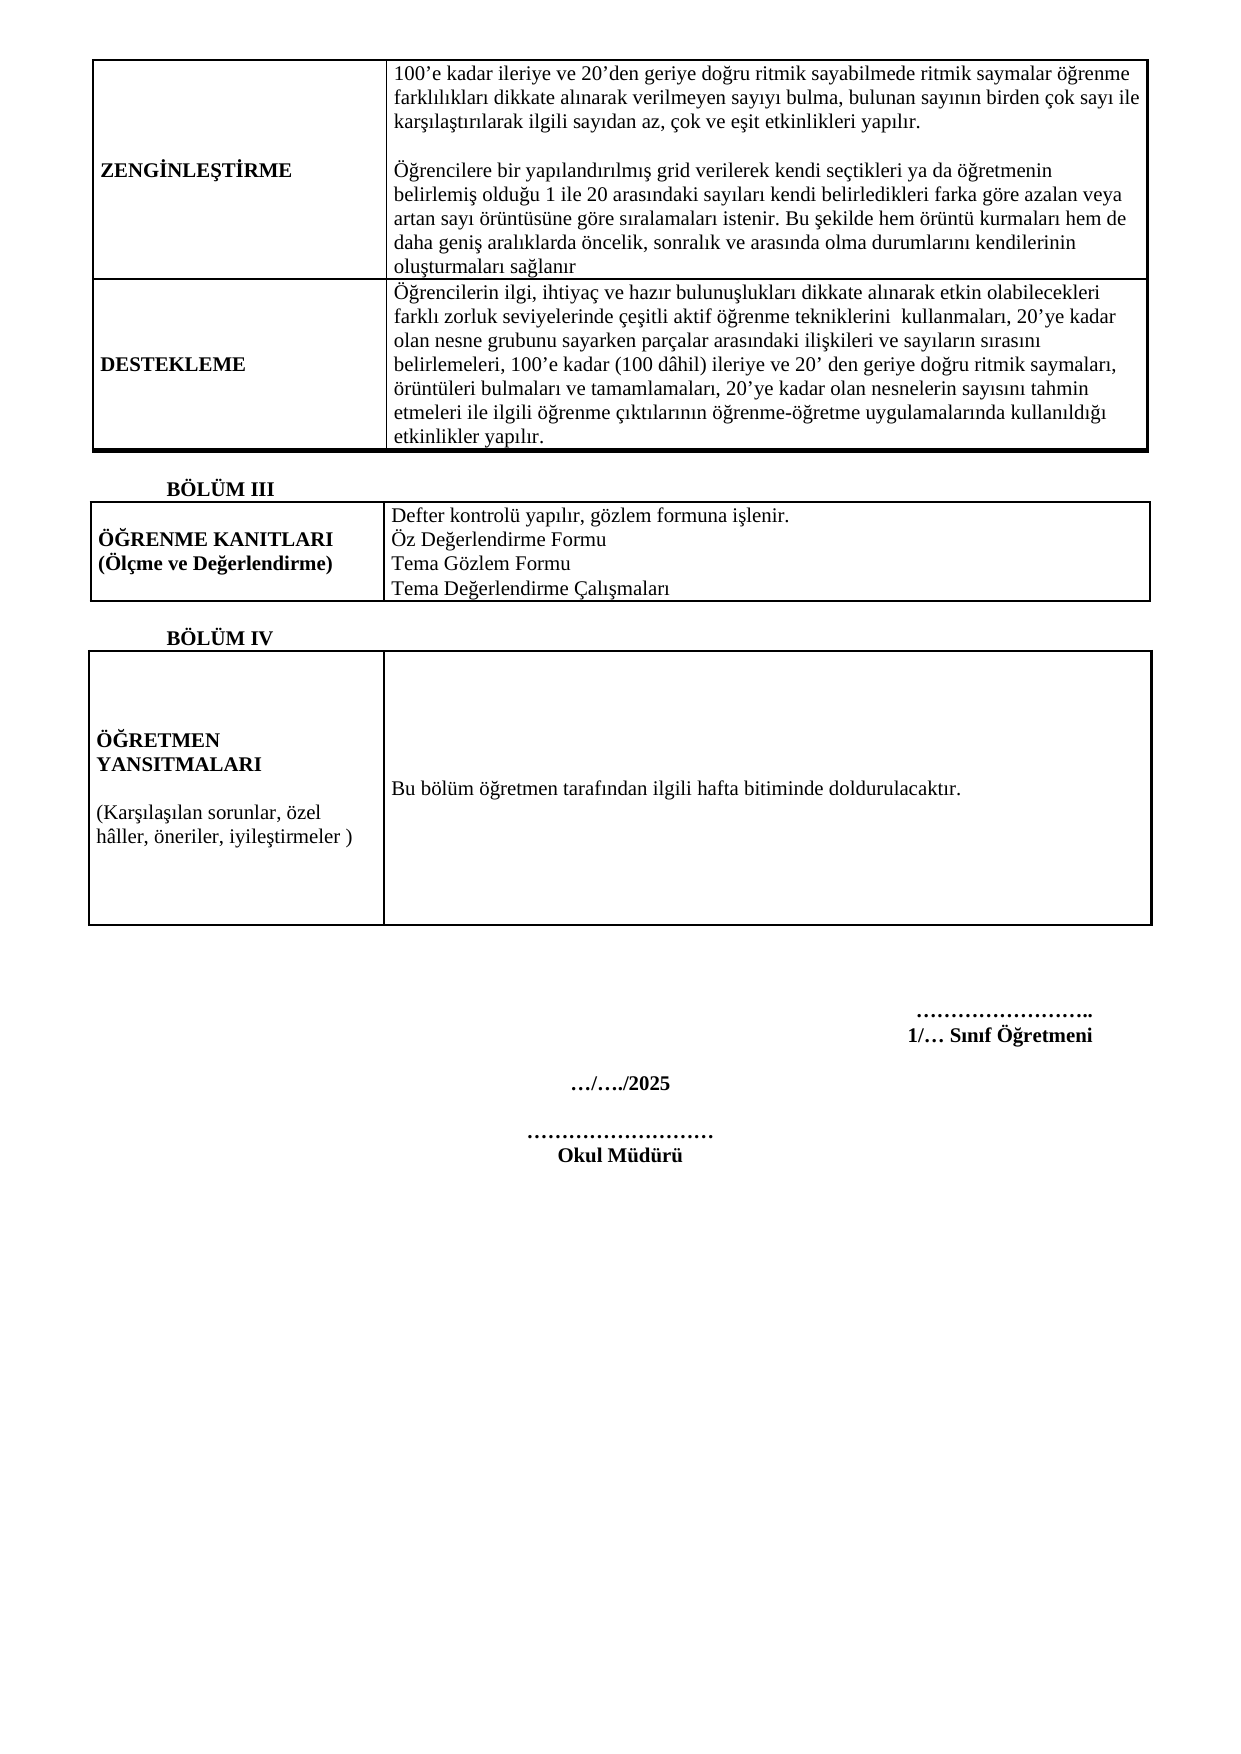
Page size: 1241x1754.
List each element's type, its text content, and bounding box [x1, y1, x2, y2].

text 1/… Sınıf Öğretmeni [148, 1022, 1093, 1047]
text ……………………… [148, 1119, 1093, 1143]
subtitle BÖLÜM IV [148, 626, 1093, 650]
table_header Bu bölüm öğretmen tarafından ilgili hafta bitiminde doldurulacaktır. [385, 652, 1150, 924]
text …………………….. [148, 998, 1093, 1022]
table_header Defter kontrolü yapılır, gözlem formuna işlenir. Öz Değerlendirme Formu Tema Gözlem Formu Tema Değerlendirme Çalışmaları [385, 503, 1149, 599]
text Okul Müdürü [148, 1143, 1093, 1167]
text …/…./2025 [148, 1071, 1093, 1095]
table_header ÖĞRENME KANITLARI (Ölçme ve Değerlendirme) [92, 503, 383, 599]
table_cell DESTEKLEME [94, 280, 386, 448]
table_cell Öğrencilerin ilgi, ihtiyaç ve hazır bulunuşlukları dikkate alınarak etkin olabilecekleri farklı zorluk seviyelerinde çeşitli aktif öğrenme tekniklerini kullanmaları, 20’ye kadar olan nesne grubunu sayarken parçalar arasındaki ilişkileri ve sayıların sırasını belirlemeleri, 100’e kadar (100 dâhil) ileriye ve 20’ den geriye doğru ritmik saymaları, örüntüleri bulmaları ve tamamlamaları, 20’ye kadar olan nesnelerin sayısını tahmin etmeleri ile ilgili öğrenme çıktılarının öğrenme-öğretme uygulamalarında kullanıldığı etkinlikler yapılır. [387, 280, 1146, 448]
table_header ÖĞRETMEN YANSITMALARI (Karşılaşılan sorunlar, özel hâller, öneriler, iyileştirmeler ) [90, 652, 383, 924]
subtitle BÖLÜM III [148, 477, 1093, 501]
table_cell 100’e kadar ileriye ve 20’den geriye doğru ritmik sayabilmede ritmik saymalar öğrenme farklılıkları dikkate alınarak verilmeyen sayıyı bulma, bulunan sayının birden çok sayı ile karşılaştırılarak ilgili sayıdan az, çok ve eşit etkinlikleri yapılır. Öğrencilere bir yapılandırılmış grid verilerek kendi seçtikleri ya da öğretmenin belirlemiş olduğu 1 ile 20 arasındaki sayıları kendi belirledikleri farka göre azalan veya artan sayı örüntüsüne göre sıralamaları istenir. Bu şekilde hem örüntü kurmaları hem de daha geniş aralıklarda öncelik, sonralık ve arasında olma durumlarını kendilerinin oluşturmaları sağlanır [387, 61, 1146, 278]
table_cell ZENGİNLEŞTİRME [94, 61, 386, 278]
